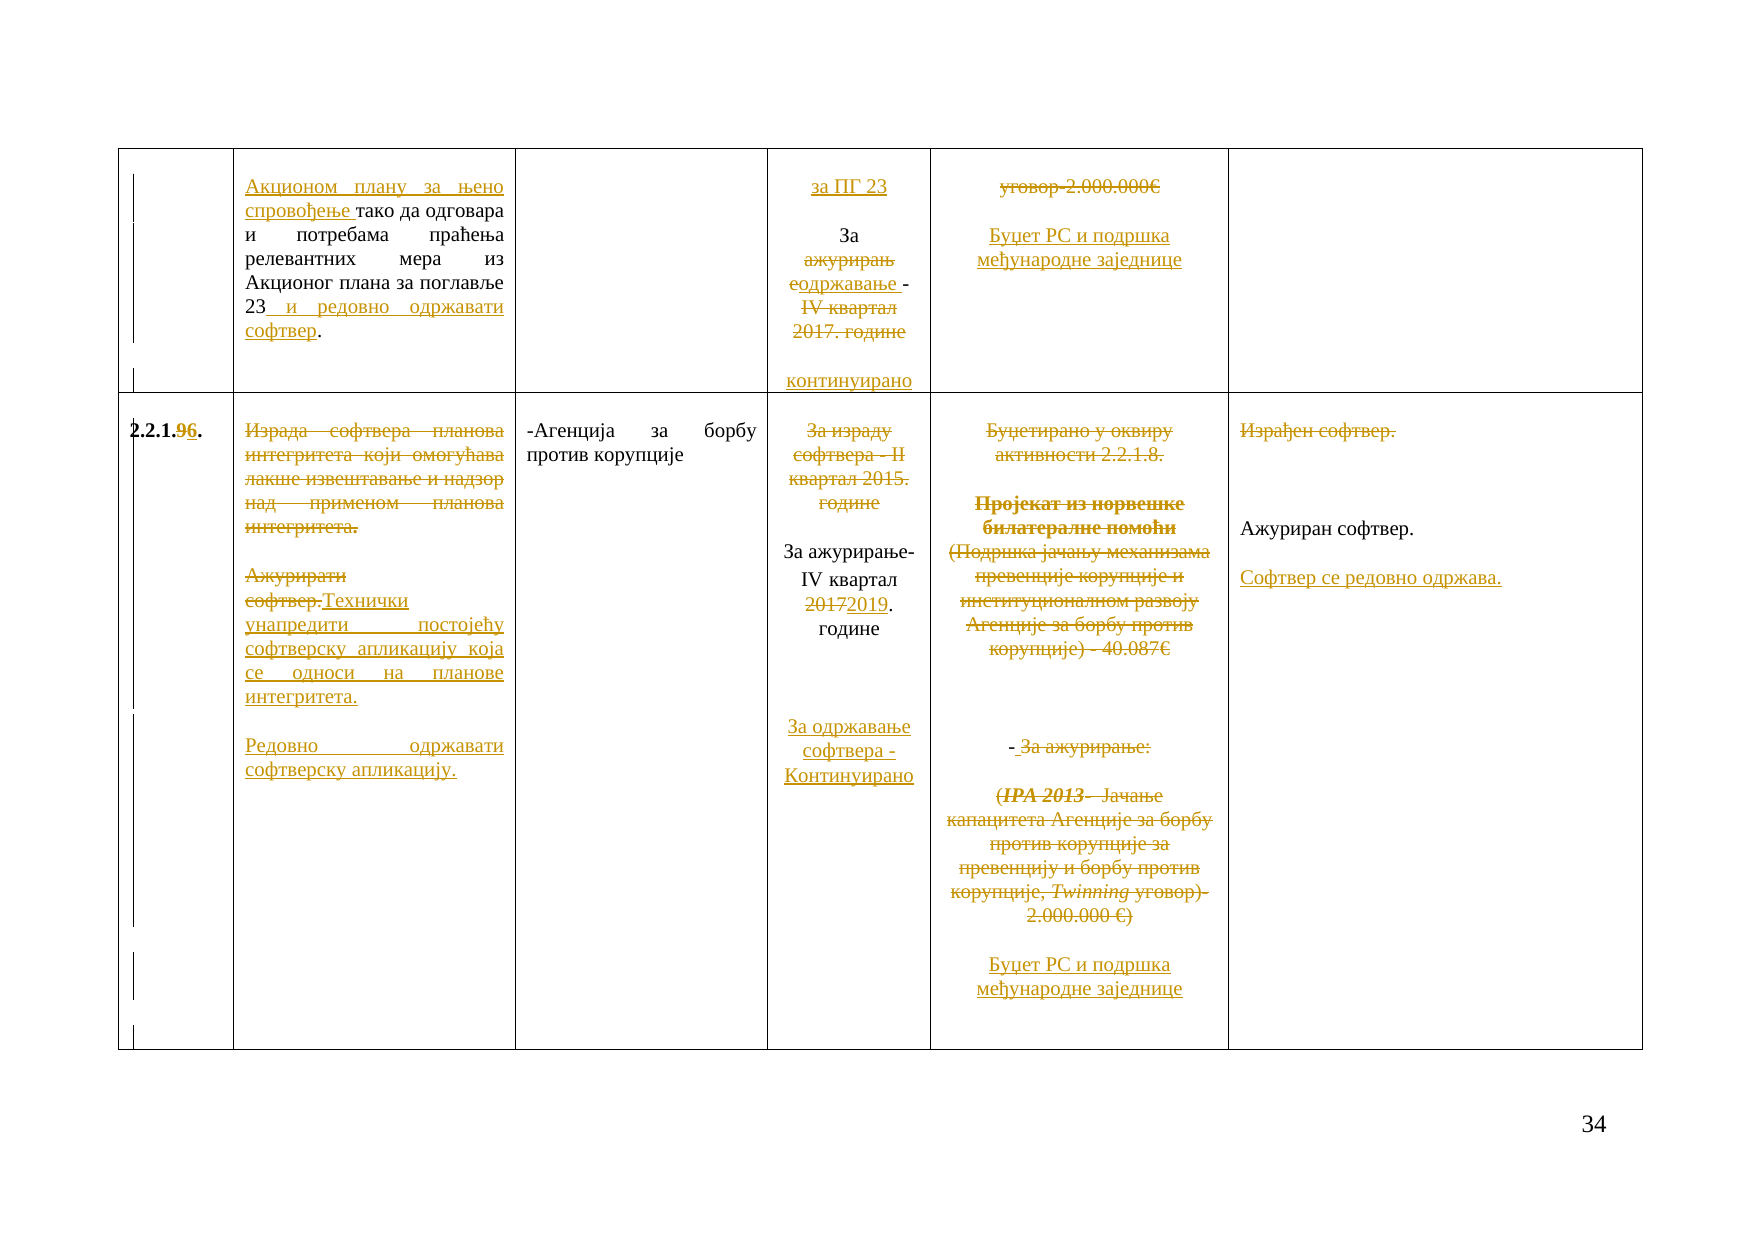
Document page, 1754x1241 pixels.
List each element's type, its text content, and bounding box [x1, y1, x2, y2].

table_cell [234, 393, 515, 1049]
table_cell За ажурирање- IV квартал . године [768, 393, 930, 1049]
table_cell Ажуриран софтвер. [1229, 393, 1642, 1049]
table_cell 2.2.1.. [119, 393, 233, 1049]
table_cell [516, 149, 767, 392]
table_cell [234, 149, 515, 392]
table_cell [516, 393, 767, 1049]
table_cell - [931, 393, 1228, 1049]
table_cell За софтвера- За - [768, 149, 930, 392]
table_cell [931, 149, 1228, 392]
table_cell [1229, 149, 1642, 392]
table_cell 2.2.1.. [119, 149, 233, 392]
